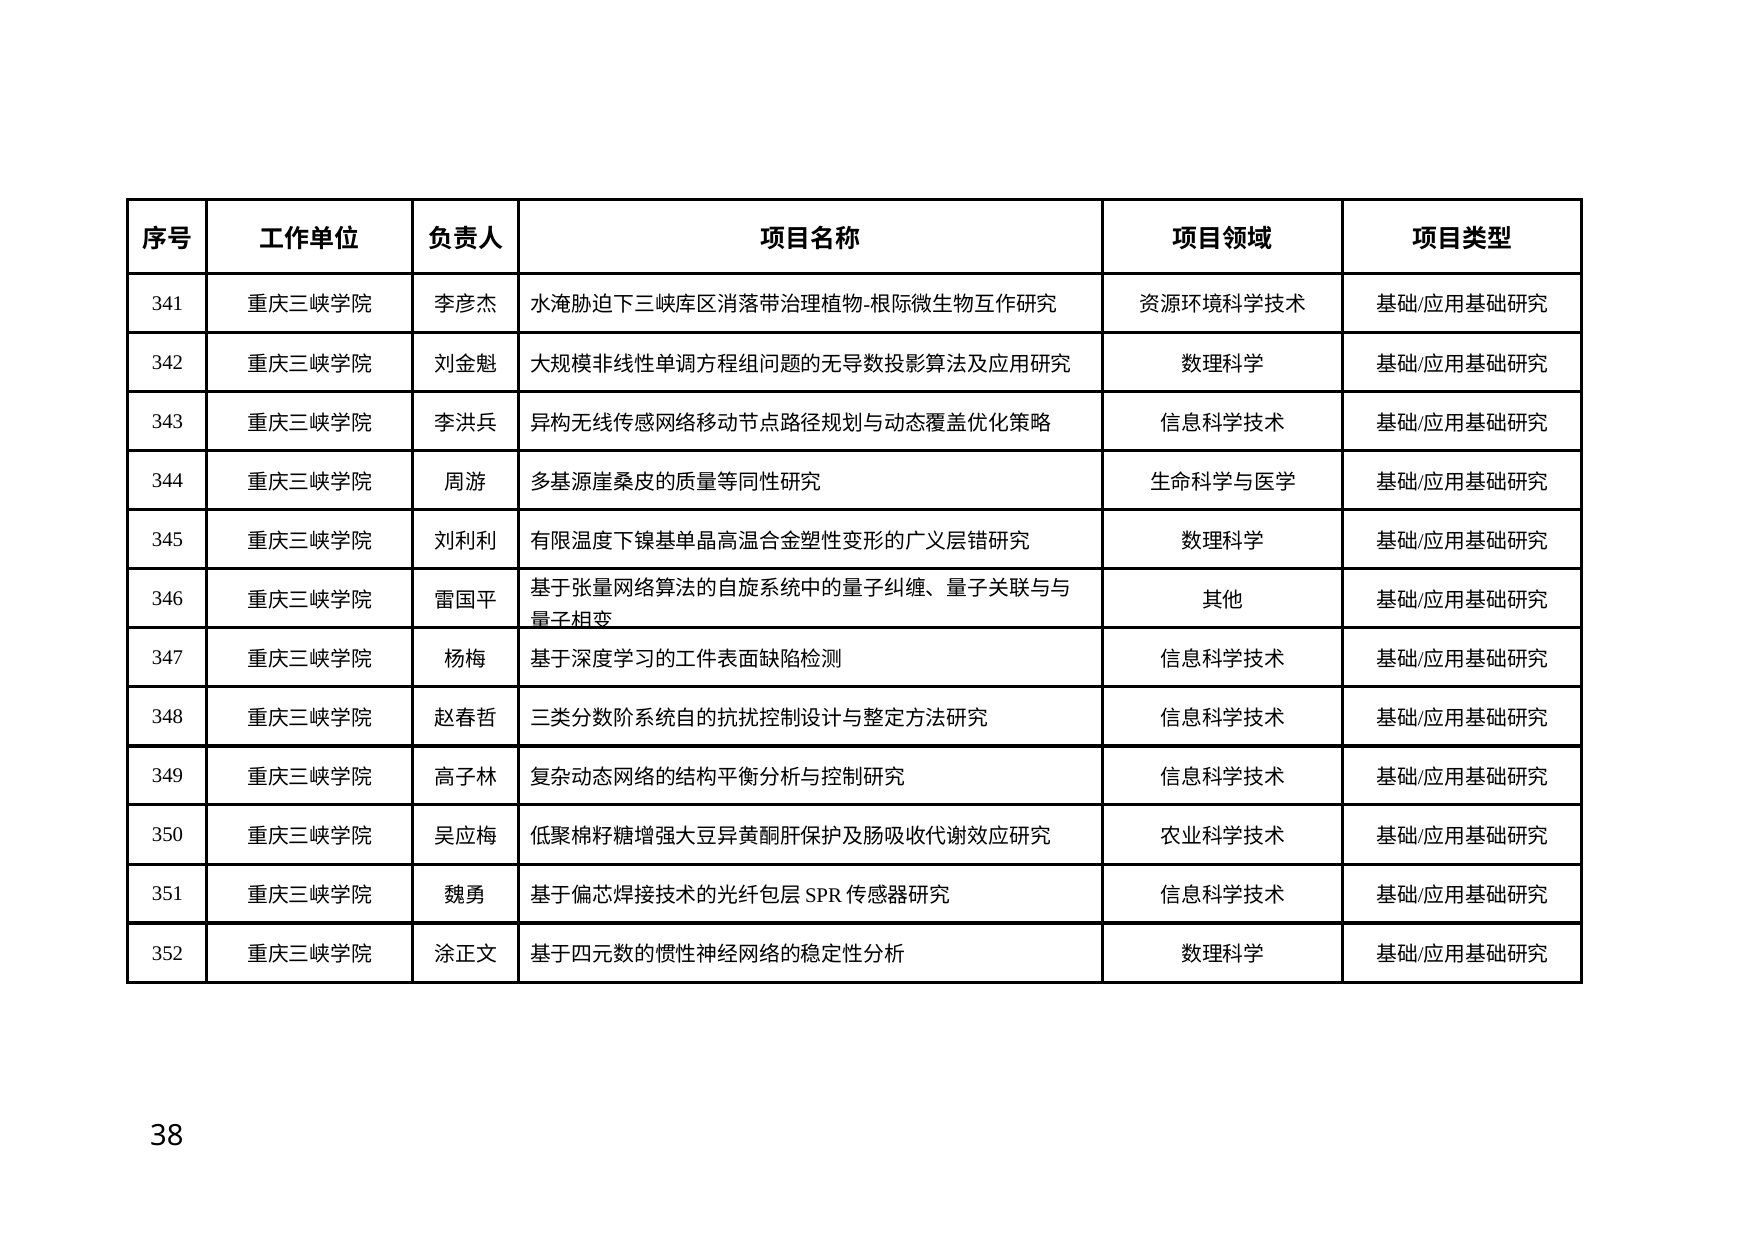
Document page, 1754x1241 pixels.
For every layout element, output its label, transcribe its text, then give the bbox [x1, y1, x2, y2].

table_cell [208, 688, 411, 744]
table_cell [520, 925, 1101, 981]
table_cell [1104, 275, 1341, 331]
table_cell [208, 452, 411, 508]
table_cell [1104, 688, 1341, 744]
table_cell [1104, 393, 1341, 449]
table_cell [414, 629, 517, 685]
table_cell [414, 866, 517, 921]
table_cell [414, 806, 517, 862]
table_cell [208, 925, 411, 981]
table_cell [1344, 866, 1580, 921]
table_header 项目类型 [1344, 201, 1580, 272]
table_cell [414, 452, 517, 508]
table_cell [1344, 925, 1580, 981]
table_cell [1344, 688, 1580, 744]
table_header 项目名称 [520, 201, 1101, 272]
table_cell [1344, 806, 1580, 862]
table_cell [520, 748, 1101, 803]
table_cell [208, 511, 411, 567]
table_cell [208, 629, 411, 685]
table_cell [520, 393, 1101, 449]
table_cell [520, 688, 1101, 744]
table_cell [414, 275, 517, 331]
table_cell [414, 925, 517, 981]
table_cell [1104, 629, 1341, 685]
table_header 工作单位 [208, 201, 411, 272]
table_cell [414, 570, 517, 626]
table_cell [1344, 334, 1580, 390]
table_header 负责人 [414, 201, 517, 272]
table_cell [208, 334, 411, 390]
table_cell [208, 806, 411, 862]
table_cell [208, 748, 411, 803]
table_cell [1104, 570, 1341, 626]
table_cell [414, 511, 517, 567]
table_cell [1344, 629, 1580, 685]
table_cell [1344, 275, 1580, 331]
table_header 项目领域 [1104, 201, 1341, 272]
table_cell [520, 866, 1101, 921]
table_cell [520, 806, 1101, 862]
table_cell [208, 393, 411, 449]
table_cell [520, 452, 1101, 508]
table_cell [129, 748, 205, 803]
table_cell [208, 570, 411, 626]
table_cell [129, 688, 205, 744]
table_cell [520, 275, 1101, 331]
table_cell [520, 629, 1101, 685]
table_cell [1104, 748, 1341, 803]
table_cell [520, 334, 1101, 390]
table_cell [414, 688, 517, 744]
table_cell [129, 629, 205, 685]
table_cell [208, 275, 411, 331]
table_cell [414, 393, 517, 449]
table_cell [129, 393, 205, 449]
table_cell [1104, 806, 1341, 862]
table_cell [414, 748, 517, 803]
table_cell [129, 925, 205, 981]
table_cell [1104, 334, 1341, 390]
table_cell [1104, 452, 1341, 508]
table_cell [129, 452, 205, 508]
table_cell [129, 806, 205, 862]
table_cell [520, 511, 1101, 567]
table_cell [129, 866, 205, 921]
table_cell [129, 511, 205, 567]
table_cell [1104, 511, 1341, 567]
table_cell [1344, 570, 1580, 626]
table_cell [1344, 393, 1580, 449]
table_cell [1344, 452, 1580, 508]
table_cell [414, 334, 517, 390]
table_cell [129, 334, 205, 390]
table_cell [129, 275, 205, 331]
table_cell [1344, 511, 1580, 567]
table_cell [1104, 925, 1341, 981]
table_header 序号 [129, 201, 205, 272]
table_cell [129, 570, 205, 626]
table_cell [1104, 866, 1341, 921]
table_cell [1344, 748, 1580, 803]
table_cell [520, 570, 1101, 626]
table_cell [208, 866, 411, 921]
